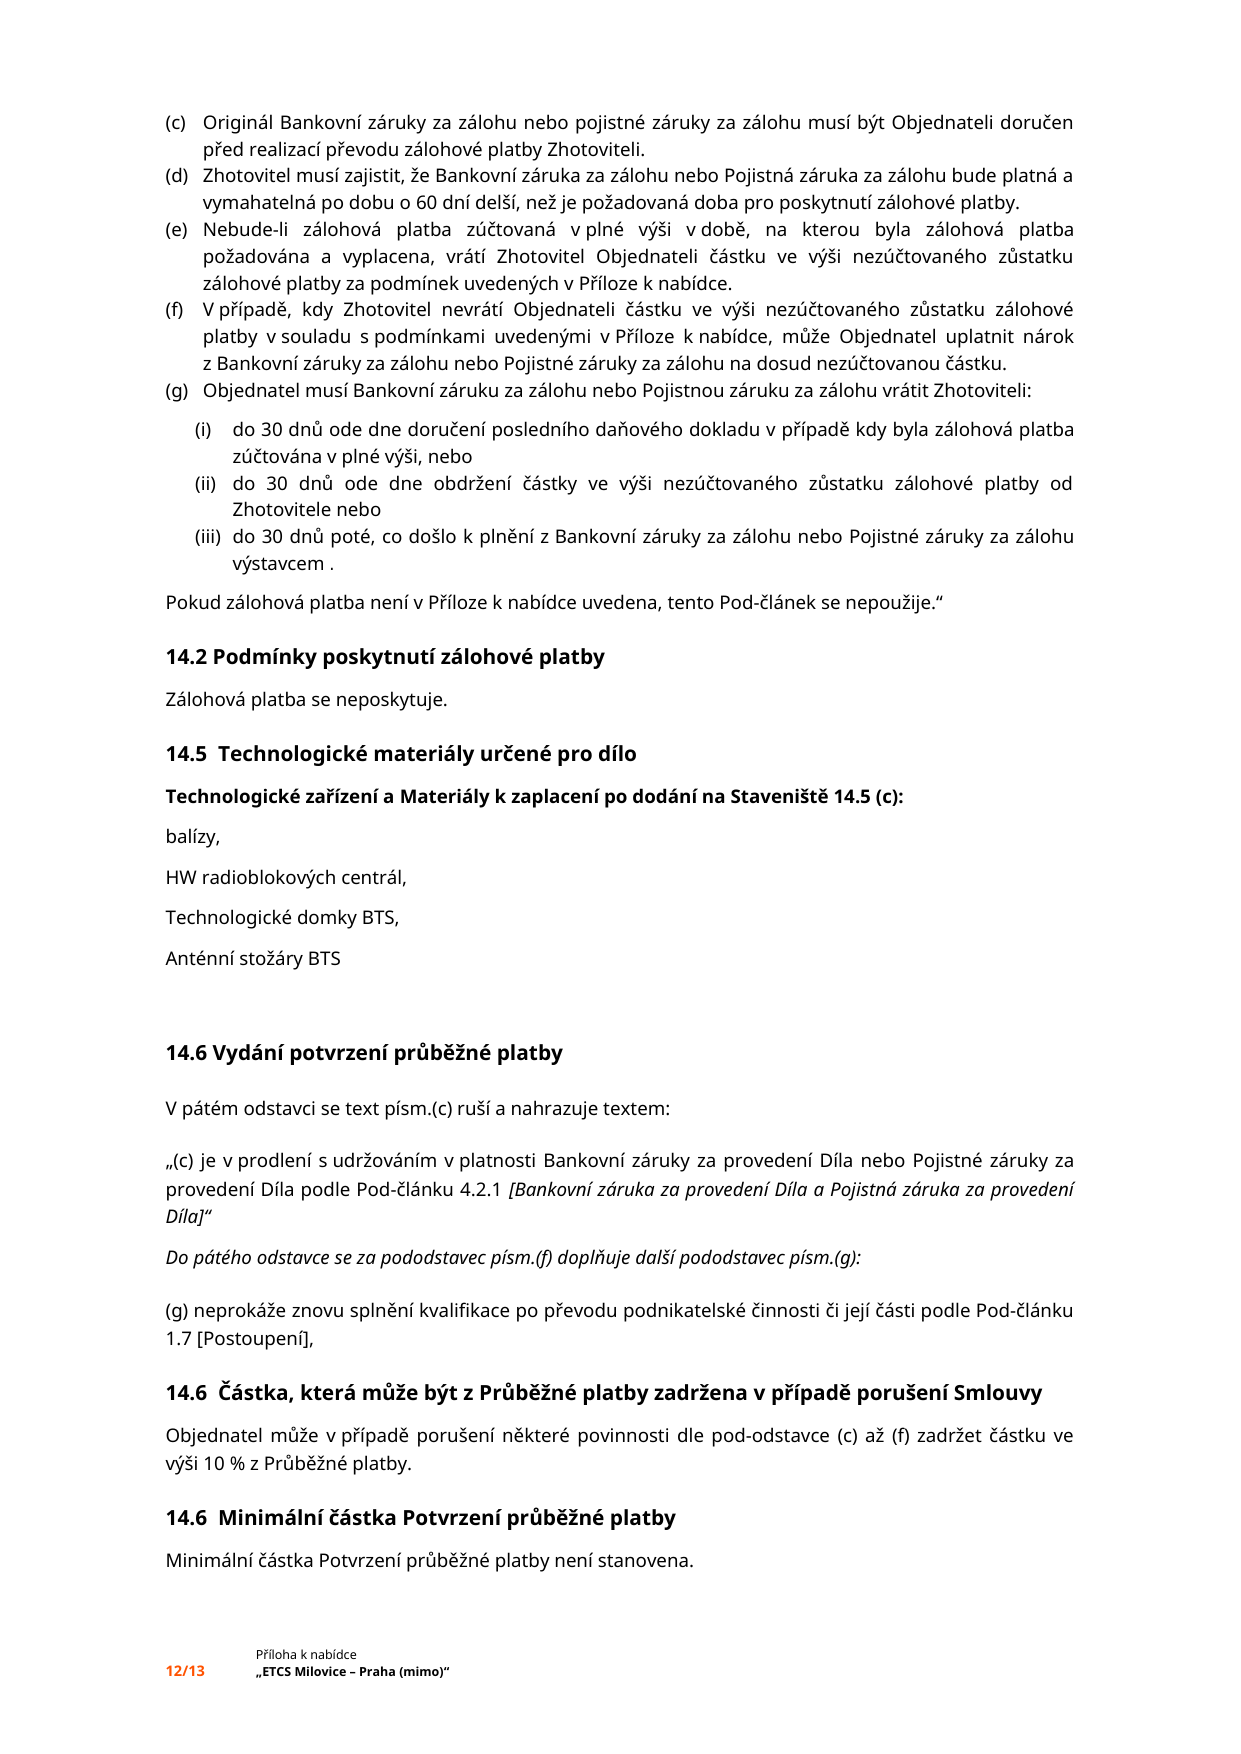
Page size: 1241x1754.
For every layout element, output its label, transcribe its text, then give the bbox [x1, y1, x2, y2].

text Anténní stožáry BTS [165, 945, 1075, 971]
text balízy, [165, 823, 1075, 849]
text (d) Zhotovitel musí zajistit, že Bankovní záruka za zálohu nebo Pojistná záruka za zálohu bude platná a vymahatelná po dobu o 60 dní delší, než je požadovaná doba pro poskytnutí zálohové platby. [165, 163, 1075, 215]
text Minimální částka Potvrzení průběžné platby není stanovena. [165, 1547, 1075, 1572]
text Pokud zálohová platba není v Příloze k nabídce uvedena, tento Pod-článek se nepoužije.“ [165, 589, 1075, 615]
text 14.6 Minimální částka Potvrzení průběžné platby [165, 1503, 1075, 1532]
text Do pátého odstavce se za pododstavec písm.(f) doplňuje další pododstavec písm.(g): [165, 1244, 1075, 1270]
text 14.6 Částka, která může být z Průběžné platby zadržena v případě porušení Smlouvy [165, 1378, 1075, 1407]
list do 30 dnů ode dne doručení posledního daňového dokladu v případě kdy byla zálohová platba zúčtována v plné výši, nebo [195, 416, 1075, 468]
text 14.6 Vydání potvrzení průběžné platby [165, 1038, 1075, 1067]
text (f) V případě, kdy Zhotovitel nevrátí Objednateli částku ve výši nezúčtovaného zůstatku zálohové platby v souladu s podmínkami uvedenými v Příloze k nabídce, může Objednatel uplatnit nárok z Bankovní záruky za zálohu nebo Pojistné záruky za zálohu na dosud nezúčtovanou částku. [165, 297, 1075, 376]
text Zálohová platba se neposkytuje. [165, 686, 1075, 712]
text do 30 dnů poté, co došlo k plnění z Bankovní záruky za zálohu nebo Pojistné záruky za zálohu výstavcem . [195, 523, 1075, 576]
text Objednatel může v případě porušení některé povinnosti dle pod-odstavce (c) až (f) zadržet částku ve výši 10 % z Průběžné platby. [165, 1422, 1075, 1476]
text Technologické domky BTS, [165, 904, 1075, 930]
text (g) neprokáže znovu splnění kvalifikace po převodu podnikatelské činnosti či její části podle Pod-článku 1.7 [Postoupení], [165, 1297, 1075, 1351]
text 14.5 Technologické materiály určené pro dílo [165, 739, 1075, 768]
text 14.2 Podmínky poskytnutí zálohové platby [165, 642, 1075, 671]
text „(c) je v prodlení s udržováním v platnosti Bankovní záruky za provedení Díla nebo Pojistné záruky za provedení Díla podle Pod-článku 4.2.1 [Bankovní záruka za provedení Díla a Pojistná záruka za provedení Díla]“ [165, 1148, 1075, 1229]
text (e) Nebude-li zálohová platba zúčtovaná v plné výši v době, na kterou byla zálohová platba požadována a vyplacena, vrátí Zhotovitel Objednateli částku ve výši nezúčtovaného zůstatku zálohové platby za podmínek uvedených v Příloze k nabídce. [165, 216, 1075, 295]
text do 30 dnů ode dne obdržení částky ve výši nezúčtovaného zůstatku zálohové platby od Zhotovitele nebo [195, 470, 1075, 522]
text (g) Objednatel musí Bankovní záruku za zálohu nebo Pojistnou záruku za zálohu vrátit Zhotoviteli: [165, 377, 1075, 402]
text (c) Originál Bankovní záruky za zálohu nebo pojistné záruky za zálohu musí být Objednateli doručen před realizací převodu zálohové platby Zhotoviteli. [165, 109, 1075, 162]
text HW radioblokových centrál, [165, 864, 1075, 889]
text V pátém odstavci se text písm.(c) ruší a nahrazuje textem: [165, 1095, 1075, 1120]
text Technologické zařízení a Materiály k zaplacení po dodání na Staveniště 14.5 (c): [165, 783, 1075, 808]
